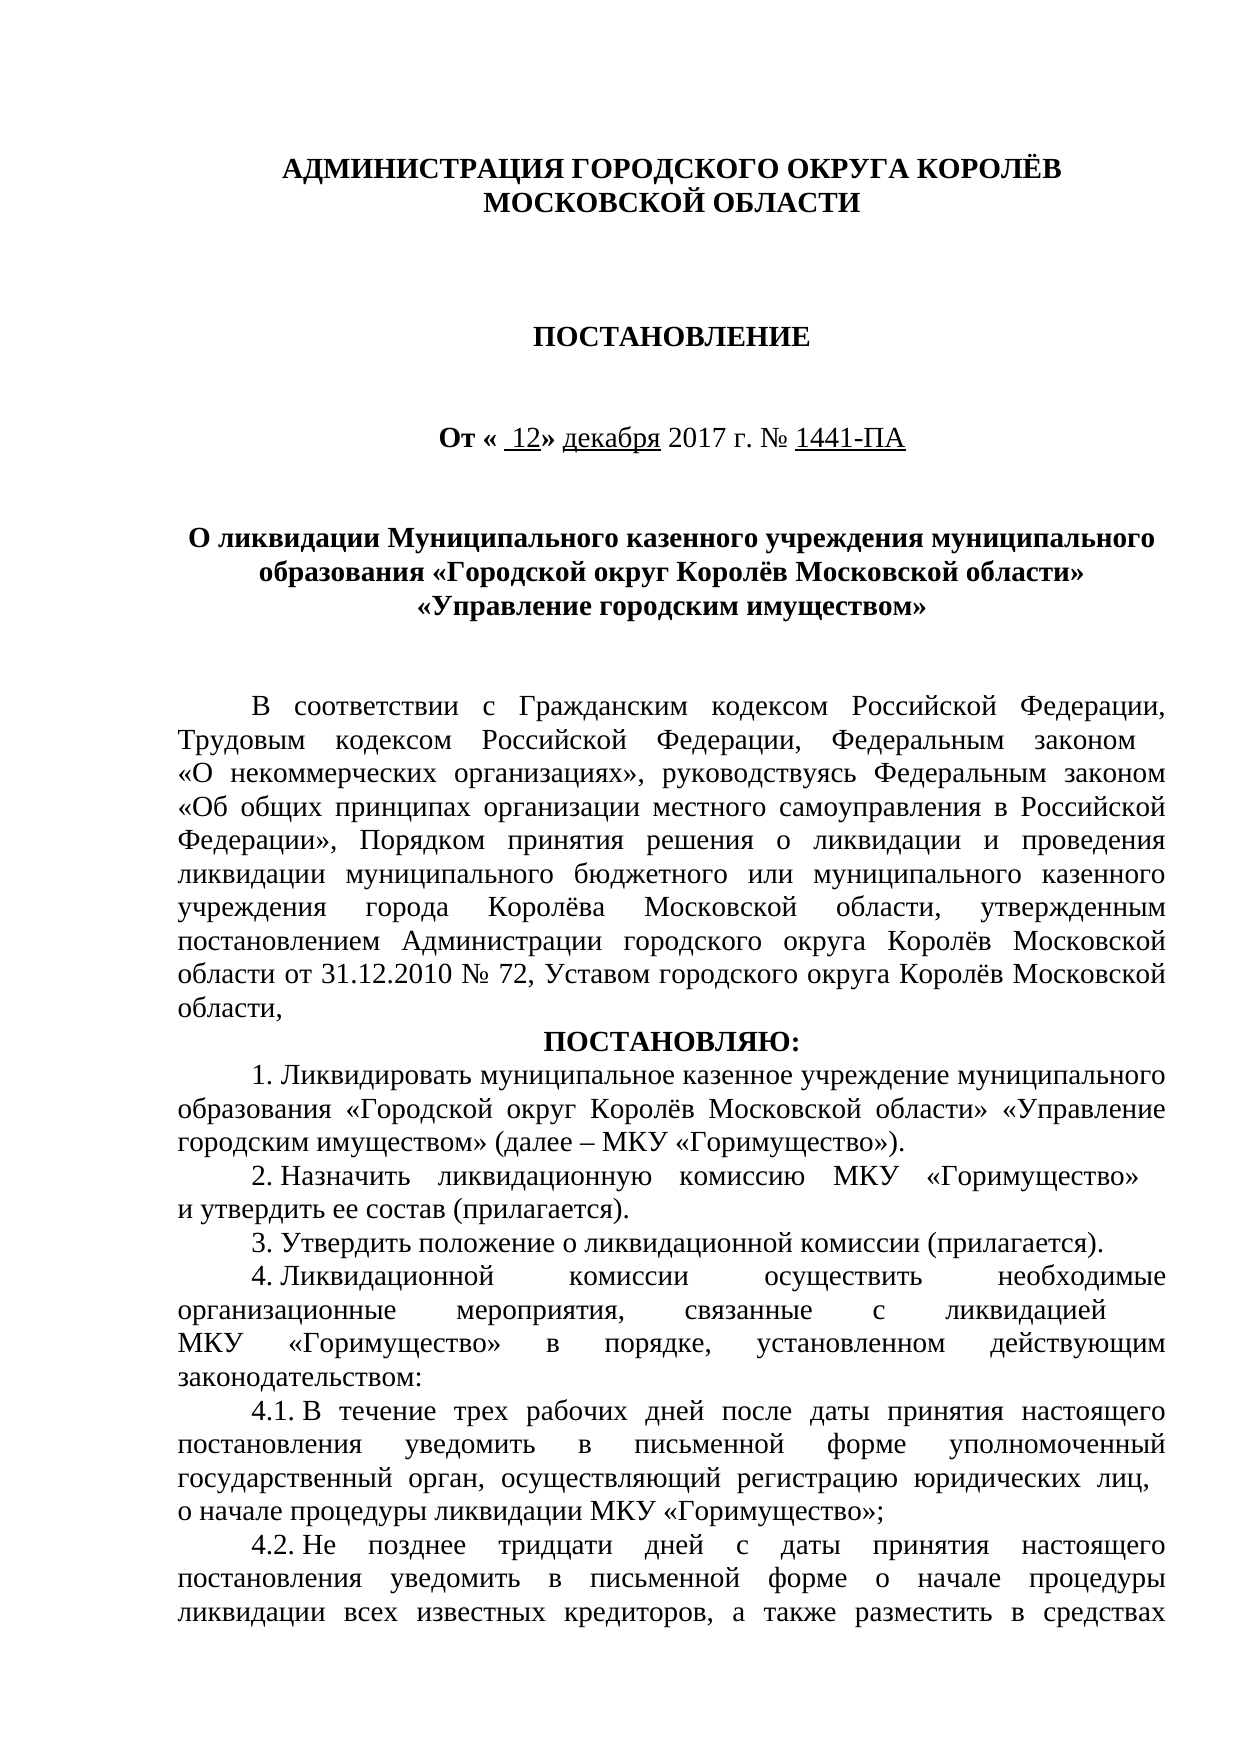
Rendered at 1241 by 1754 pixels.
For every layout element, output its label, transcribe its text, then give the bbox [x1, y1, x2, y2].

text От « 12» декабря 2017 г. № 1441-ПА [177, 420, 1166, 453]
text В соответствии с Гражданским кодексом Российской Федерации, Трудовым кодексом Российской Федерации, Федеральным законом «О некоммерческих организациях», руководствуясь Федеральным законом «Об общих принципах организации местного самоуправления в Российской Федерации», Порядком принятия решения о ликвидации и проведения ликвидации муниципального бюджетного или муниципального казенного учреждения города Королёва Московской области, утвержденным постановлением Администрации городского округа Королёв Московской области от 31.12.2010 № 72, Уставом городского округа Королёв Московской области, [177, 688, 1166, 1024]
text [177, 1527, 1166, 1627]
text 2. Назначить ликвидационную комиссию МКУ «Горимущество» и утвердить ее состав (прилагается). [177, 1158, 1166, 1225]
text АДМИНИСТРАЦИЯ ГОРОДСКОГО ОКРУГА КОРОЛЁВ [177, 152, 1166, 185]
text 4.1. В течение трех рабочих дней после даты принятия настоящего постановления уведомить в письменной форме уполномоченный государственный орган, осуществляющий регистрацию юридических лиц, о начале процедуры ликвидации МКУ «Горимущество»; [177, 1393, 1166, 1527]
text 4. Ликвидационной комиссии осуществить необходимые организационные мероприятия, связанные с ликвидацией МКУ «Горимущество» в порядке, установленном действующим законодательством: [177, 1258, 1166, 1393]
text 1. Ликвидировать муниципальное казенное учреждение муниципального образования «Городской округ Королёв Московской области» «Управление городским имуществом» (далее – МКУ «Горимущество»). [177, 1057, 1166, 1158]
text 3. Утвердить положение о ликвидационной комиссии (прилагается). [177, 1225, 1166, 1258]
text ПОСТАНОВЛЯЮ: [177, 1024, 1166, 1057]
text ПОСТАНОВЛЕНИЕ [177, 319, 1166, 353]
text МОСКОВСКОЙ ОБЛАСТИ [177, 185, 1166, 219]
text О ликвидации Муниципального казенного учреждения муниципального образования «Городской округ Королёв Московской области» «Управление городским имуществом» [177, 521, 1166, 621]
